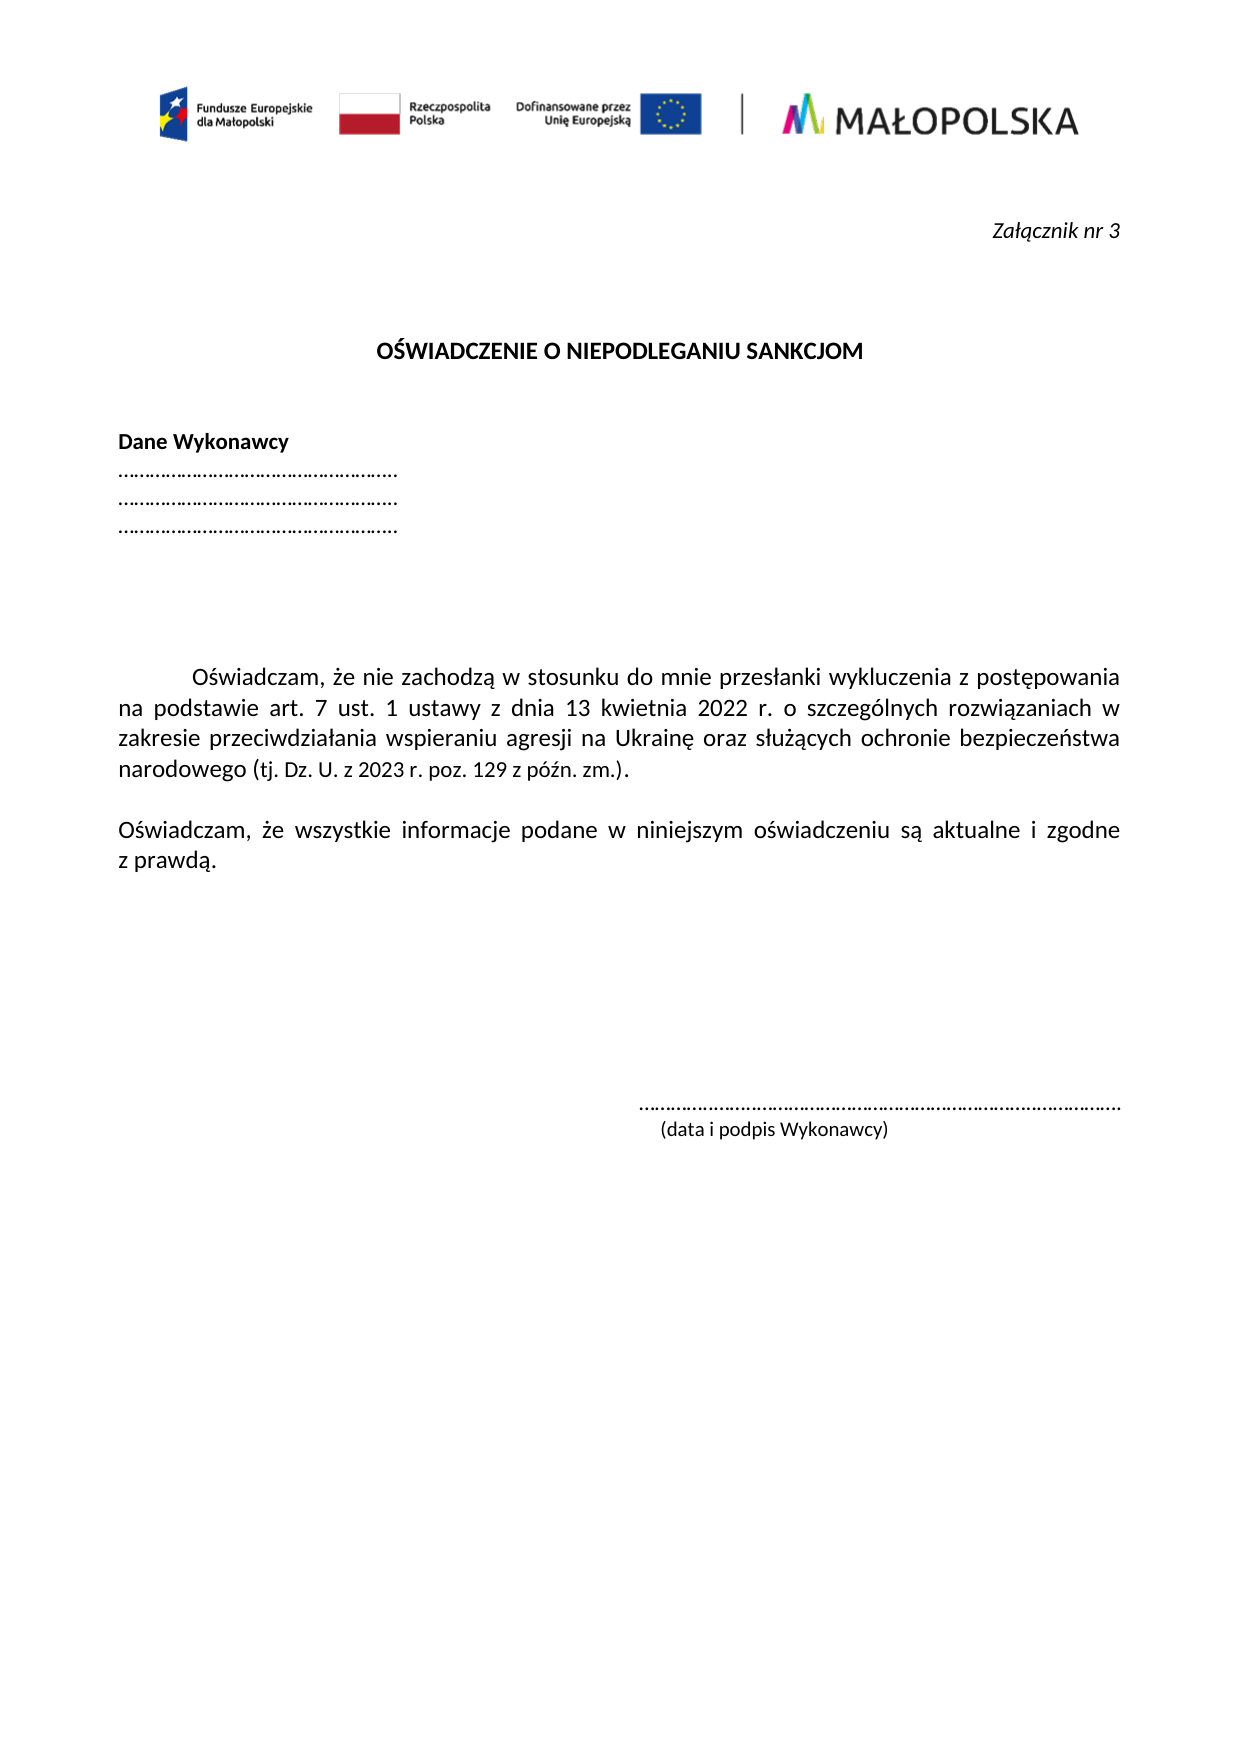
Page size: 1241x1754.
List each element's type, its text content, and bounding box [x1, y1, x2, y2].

text Załącznik nr 3 [118, 216, 1122, 244]
text Oświadczam, że nie zachodzą w stosunku do mnie przesłanki wykluczenia z postępowania na podstawie art. 7 ust. 1 ustawy z dnia 13 kwietnia 2022 r. o szczególnych rozwiązaniach w zakresie przeciwdziałania wspieraniu agresji na Ukrainę oraz służących ochronie bezpieczeństwa narodowego (tj. Dz. U. z 2023 r. poz. 129 z późn. zm.). [118, 661, 1122, 783]
text …………..……..……………………………………………..……………. [118, 1088, 1122, 1116]
text Oświadczam, że wszystkie informacje podane w niniejszym oświadczeniu są aktualne i zgodne z prawdą. [118, 814, 1122, 875]
text Dane Wykonawcy [118, 427, 1122, 455]
text …………………………………………….. [118, 455, 1122, 483]
text OŚWIADCZENIE O NIEPODLEGANIU SANKCJOM [118, 335, 1122, 366]
text (data i podpis Wykonawcy) [118, 1116, 1122, 1142]
picture [147, 73, 1093, 155]
text …………………………………………….. [118, 511, 1122, 539]
text …………………………………………….. [118, 483, 1122, 511]
